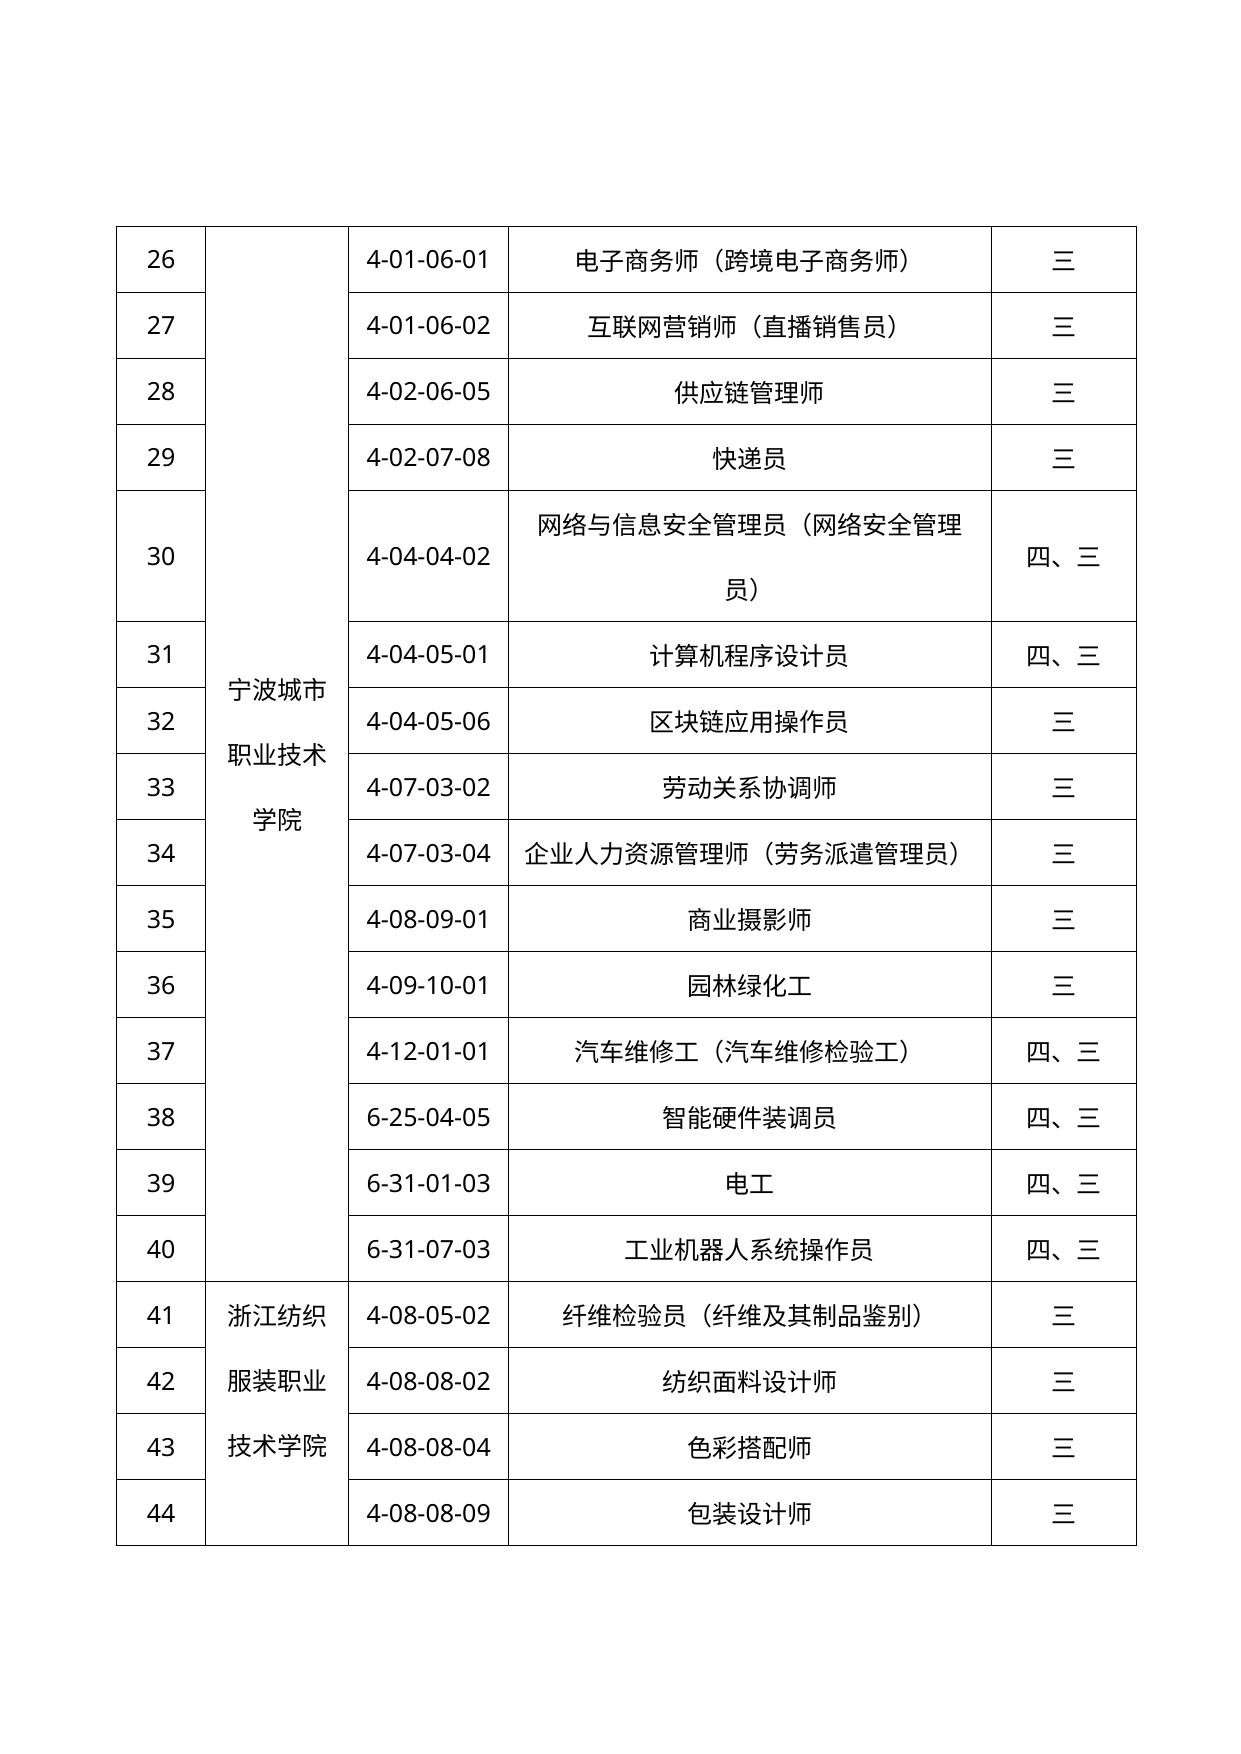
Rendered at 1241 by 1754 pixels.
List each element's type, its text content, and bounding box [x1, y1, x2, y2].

table_cell 智能硬件装调员 [509, 1084, 991, 1149]
table_cell 6-31-01-03 [349, 1150, 508, 1215]
table_cell 三 [992, 820, 1136, 885]
table_cell 三 [992, 1348, 1136, 1413]
table_cell 4-04-05-06 [349, 688, 508, 753]
table_cell 四、三 [992, 622, 1136, 687]
table_cell 三 [992, 952, 1136, 1017]
table_cell 四、三 [992, 1018, 1136, 1083]
table_cell 纺织面料设计师 [509, 1348, 991, 1413]
table_cell 4-08-08-04 [349, 1414, 508, 1479]
table_cell 三 [992, 425, 1136, 490]
table_cell 园林绿化工 [509, 952, 991, 1017]
table_cell 三 [992, 886, 1136, 951]
table_cell 快递员 [509, 425, 991, 490]
table_header 4-01-06-01 [349, 227, 508, 292]
table_cell 四、三 [992, 1084, 1136, 1149]
table_cell 4-07-03-04 [349, 820, 508, 885]
table_cell 四、三 [992, 491, 1136, 621]
table_cell 浙江纺织服装职业技术学院 [206, 1282, 348, 1545]
table_cell 互联网营销师（直播销售员） [509, 293, 991, 358]
table_cell 6-31-07-03 [349, 1216, 508, 1281]
table_cell 4-08-05-02 [349, 1282, 508, 1347]
table_cell 商业摄影师 [509, 886, 991, 951]
table_cell 计算机程序设计员 [509, 622, 991, 687]
table_cell 43 [117, 1414, 205, 1479]
table_cell 汽车维修工（汽车维修检验工） [509, 1018, 991, 1083]
table_cell 企业人力资源管理师（劳务派遣管理员） [509, 820, 991, 885]
table_cell 三 [992, 754, 1136, 819]
table_cell 27 [117, 293, 205, 358]
table_cell 36 [117, 952, 205, 1017]
table_cell 4-04-04-02 [349, 491, 508, 621]
table_cell 三 [992, 359, 1136, 424]
table_cell 劳动关系协调师 [509, 754, 991, 819]
table_cell 三 [992, 1282, 1136, 1347]
table_cell 40 [117, 1216, 205, 1281]
table_cell 33 [117, 754, 205, 819]
table_cell 包装设计师 [509, 1480, 991, 1545]
table_cell 38 [117, 1084, 205, 1149]
table_header 26 [117, 227, 205, 292]
table_cell 色彩搭配师 [509, 1414, 991, 1479]
table_cell 网络与信息安全管理员（网络安全管理员） [509, 491, 991, 621]
table_cell 4-02-07-08 [349, 425, 508, 490]
table_cell 4-07-03-02 [349, 754, 508, 819]
table_cell 4-04-05-01 [349, 622, 508, 687]
table_cell 4-08-08-09 [349, 1480, 508, 1545]
table_header 电子商务师（跨境电子商务师） [509, 227, 991, 292]
table_cell 三 [992, 1480, 1136, 1545]
table_cell 4-02-06-05 [349, 359, 508, 424]
table_cell 4-08-09-01 [349, 886, 508, 951]
table_cell 三 [992, 688, 1136, 753]
table_cell 34 [117, 820, 205, 885]
table_cell 35 [117, 886, 205, 951]
table_cell 供应链管理师 [509, 359, 991, 424]
table_cell 四、三 [992, 1216, 1136, 1281]
table_cell 28 [117, 359, 205, 424]
table_cell 41 [117, 1282, 205, 1347]
table_cell 32 [117, 688, 205, 753]
table_cell 四、三 [992, 1150, 1136, 1215]
table_cell 44 [117, 1480, 205, 1545]
table_cell 纤维检验员（纤维及其制品鉴别） [509, 1282, 991, 1347]
table_cell 37 [117, 1018, 205, 1083]
table_cell 6-25-04-05 [349, 1084, 508, 1149]
table_cell 39 [117, 1150, 205, 1215]
table_header 宁波城市职业技术学院 [206, 227, 348, 1281]
table_cell 42 [117, 1348, 205, 1413]
table_cell 31 [117, 622, 205, 687]
table_cell 4-12-01-01 [349, 1018, 508, 1083]
table_cell 4-01-06-02 [349, 293, 508, 358]
table_cell 29 [117, 425, 205, 490]
table_header 三 [992, 227, 1136, 292]
table_cell 三 [992, 1414, 1136, 1479]
table_cell 电工 [509, 1150, 991, 1215]
table_cell 30 [117, 491, 205, 621]
table_cell 区块链应用操作员 [509, 688, 991, 753]
table_cell 4-09-10-01 [349, 952, 508, 1017]
table_cell 工业机器人系统操作员 [509, 1216, 991, 1281]
table_cell 4-08-08-02 [349, 1348, 508, 1413]
table_cell 三 [992, 293, 1136, 358]
